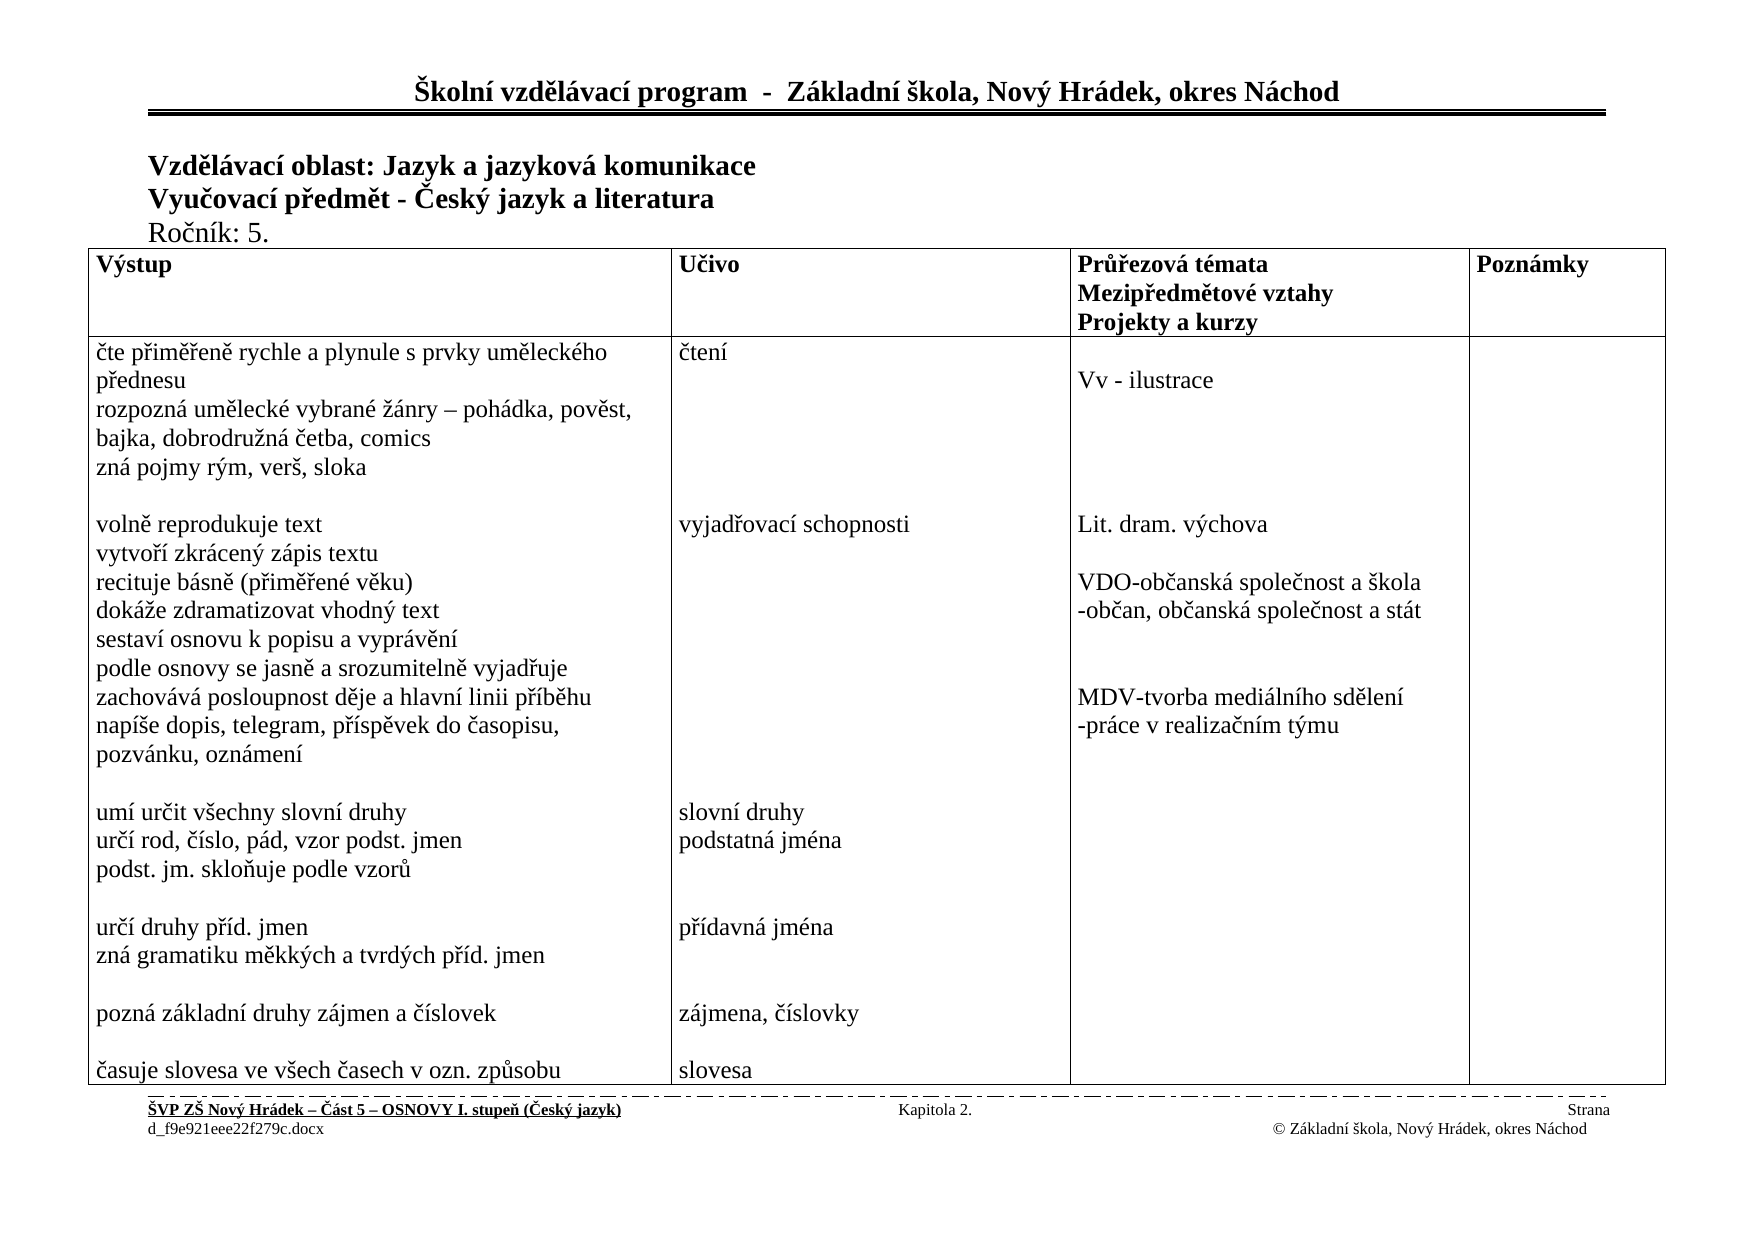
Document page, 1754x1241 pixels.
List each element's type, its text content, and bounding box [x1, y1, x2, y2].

table_cell [1470, 337, 1665, 1084]
table_header Průřezová témata Mezipředmětové vztahy Projekty a kurzy [1071, 249, 1469, 336]
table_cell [89, 337, 671, 1084]
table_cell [1071, 337, 1469, 1084]
text Vzdělávací oblast: Jazyk a jazyková komunikace [148, 148, 1606, 181]
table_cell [672, 337, 1070, 1084]
table_header Výstup [89, 249, 671, 336]
text Vyučovací předmět - Český jazyk a literatura [148, 181, 1606, 215]
text Ročník: 5. [148, 215, 1606, 248]
table_header Učivo [672, 249, 1070, 336]
table_header Poznámky [1470, 249, 1665, 336]
